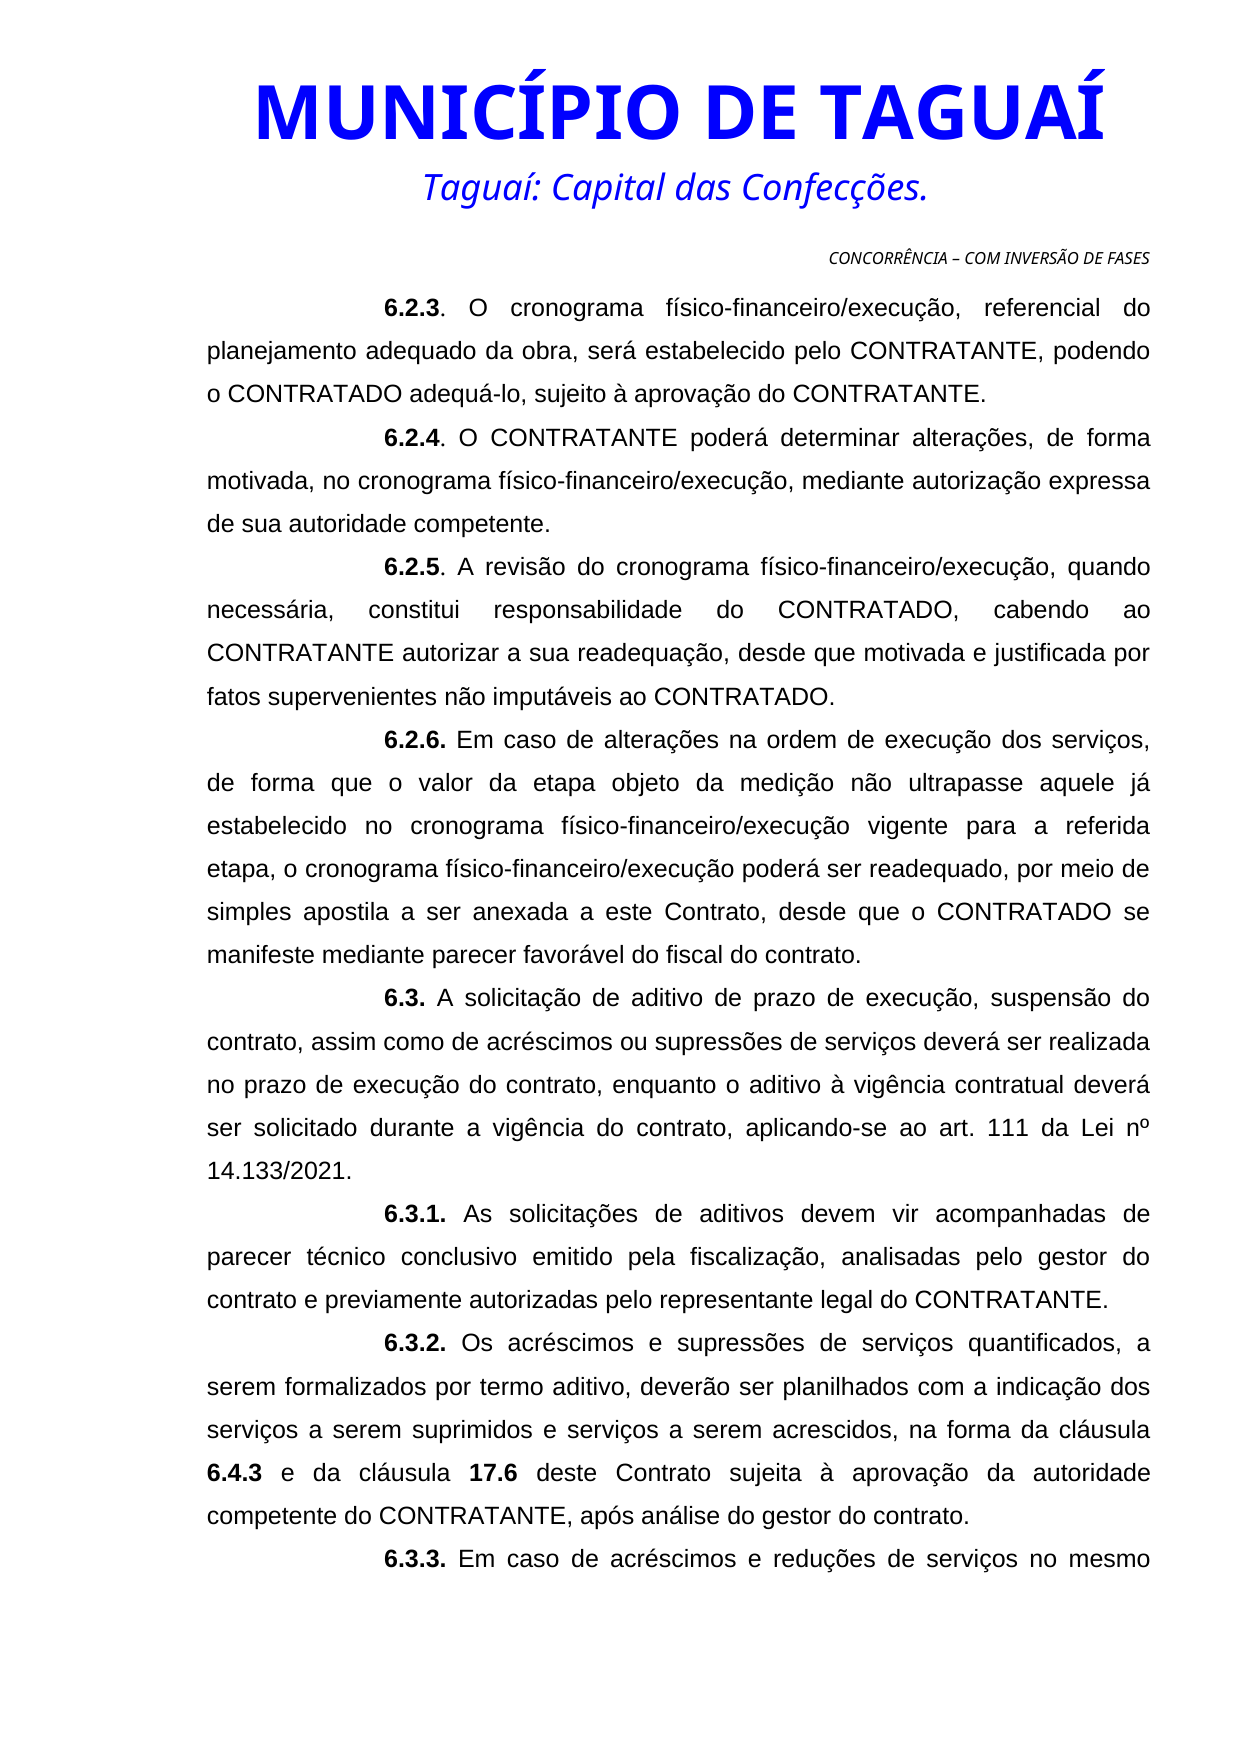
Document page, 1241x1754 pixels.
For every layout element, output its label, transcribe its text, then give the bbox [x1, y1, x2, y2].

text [207, 1544, 1152, 1573]
text 6.2.4. O CONTRATANTE poderá determinar alterações, de forma motivada, no cronograma físico-financeiro/execução, mediante autorização expressa de sua autoridade competente. [207, 422, 1152, 538]
text 6.3. A solicitação de aditivo de prazo de execução, suspensão do contrato, assim como de acréscimos ou supressões de serviços deverá ser realizada no prazo de execução do contrato, enquanto o aditivo à vigência contratual deverá ser solicitado durante a vigência do contrato, aplicando-se ao art. 111 da Lei nº 14.133/2021. [207, 983, 1152, 1184]
text 6.3.2. Os acréscimos e supressões de serviços quantificados, a serem formalizados por termo aditivo, deverão ser planilhados com a indicação dos serviços a serem suprimidos e serviços a serem acrescidos, na forma da cláusula 6.4.3 e da cláusula 17.6 deste Contrato sujeita à aprovação da autoridade competente do CONTRATANTE, após análise do gestor do contrato. [207, 1328, 1152, 1529]
text 6.3.1. As solicitações de aditivos devem vir acompanhadas de parecer técnico conclusivo emitido pela fiscalização, analisadas pelo gestor do contrato e previamente autorizadas pelo representante legal do CONTRATANTE. [207, 1199, 1152, 1314]
text 6.2.6. Em caso de alterações na ordem de execução dos serviços, de forma que o valor da etapa objeto da medição não ultrapasse aquele já estabelecido no cronograma físico-financeiro/execução vigente para a referida etapa, o cronograma físico-financeiro/execução poderá ser readequado, por meio de simples apostila a ser anexada a este Contrato, desde que o CONTRATADO se manifeste mediante parecer favorável do fiscal do contrato. [207, 724, 1152, 969]
text 6.2.3. O cronograma físico-financeiro/execução, referencial do planejamento adequado da obra, será estabelecido pelo CONTRATANTE, podendo o CONTRATADO adequá-lo, sujeito à aprovação do CONTRATANTE. [207, 293, 1152, 408]
text 6.2.5. A revisão do cronograma físico-financeiro/execução, quando necessária, constitui responsabilidade do CONTRATADO, cabendo ao CONTRATANTE autorizar a sua readequação, desde que motivada e justificada por fatos supervenientes não imputáveis ao CONTRATADO. [207, 552, 1152, 710]
